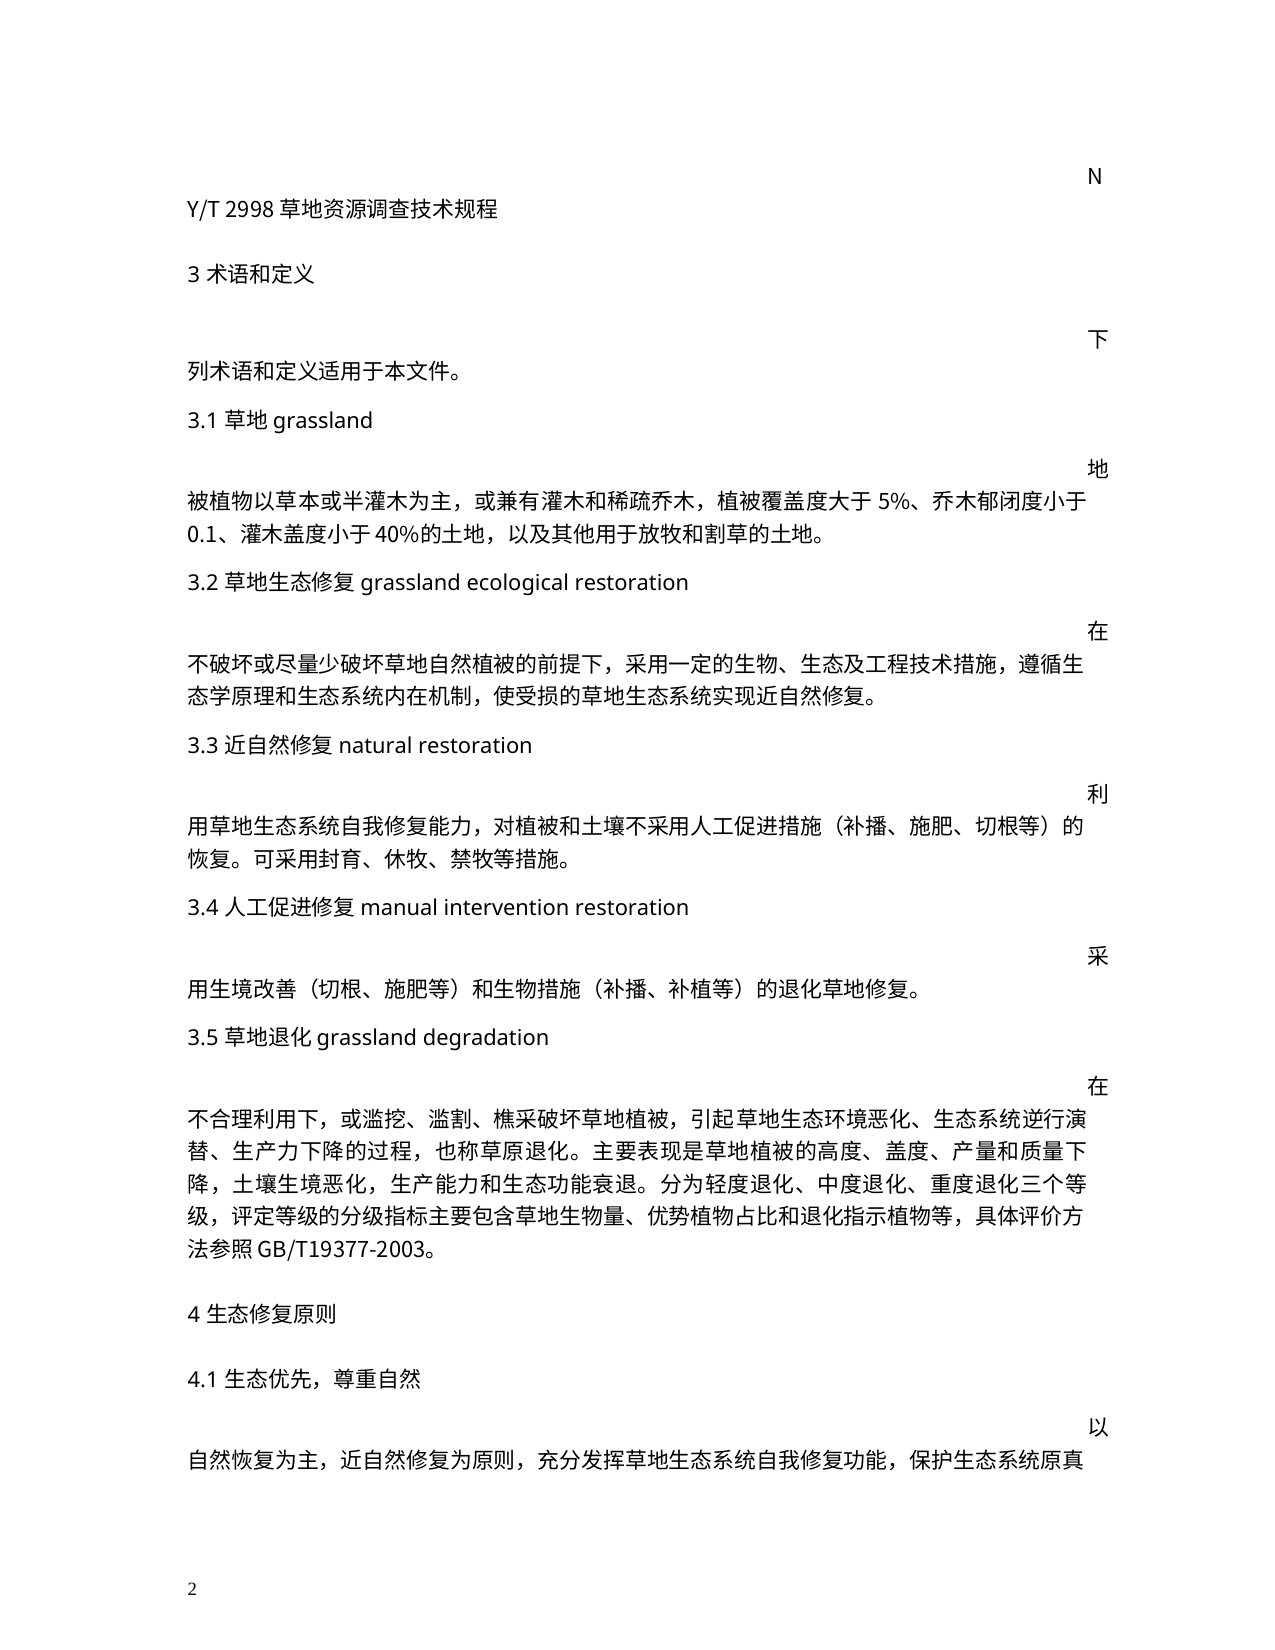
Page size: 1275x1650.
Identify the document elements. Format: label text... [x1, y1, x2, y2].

text 采用生境改善（切根、施肥等）和生物措施（补播、补植等）的退化草地修复。 [187, 939, 1087, 1004]
list 4.1 生态优先，尊重自然 [187, 1361, 1087, 1394]
text NY/T 2998 草地资源调查技术规程 [187, 159, 1087, 224]
text 在不破坏或尽量少破坏草地自然植被的前提下，采用一定的生物、生态及工程技术措施，遵循生态学原理和生态系统内在机制，使受损的草地生态系统实现近自然修复。 [187, 614, 1087, 711]
list 3.3 近自然修复 natural restoration [187, 727, 1087, 760]
text 地被植物以草本或半灌木为主，或兼有灌木和稀疏乔木，植被覆盖度大于5%、乔木郁闭度小于0.1、灌木盖度小于40%的土地，以及其他用于放牧和割草的土地。 [187, 451, 1087, 549]
list 3.4 人工促进修复 manual intervention restoration [187, 890, 1087, 922]
list 3.2 草地生态修复 grassland ecological restoration [187, 565, 1087, 597]
text 利用草地生态系统自我修复能力，对植被和土壤不采用人工促进措施（补播、施肥、切根等）的恢复。可采用封育、休牧、禁牧等措施。 [187, 776, 1087, 874]
list 3.5 草地退化 grassland degradation [187, 1020, 1087, 1052]
list 3 术语和定义 [187, 256, 1087, 289]
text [187, 1410, 1087, 1475]
text 在不合理利用下，或滥挖、滥割、樵采破坏草地植被，引起草地生态环境恶化、生态系统逆行演替、生产力下降的过程，也称草原退化。主要表现是草地植被的高度、盖度、产量和质量下降，土壤生境恶化，生产能力和生态功能衰退。分为轻度退化、中度退化、重度退化三个等级，评定等级的分级指标主要包含草地生物量、优势植物占比和退化指示植物等，具体评价方法参照GB/T19377-2003。 [187, 1069, 1087, 1264]
list 4 生态修复原则 [187, 1296, 1087, 1329]
text 下列术语和定义适用于本文件。 [187, 321, 1087, 386]
list 3.1 草地 grassland [187, 402, 1087, 435]
